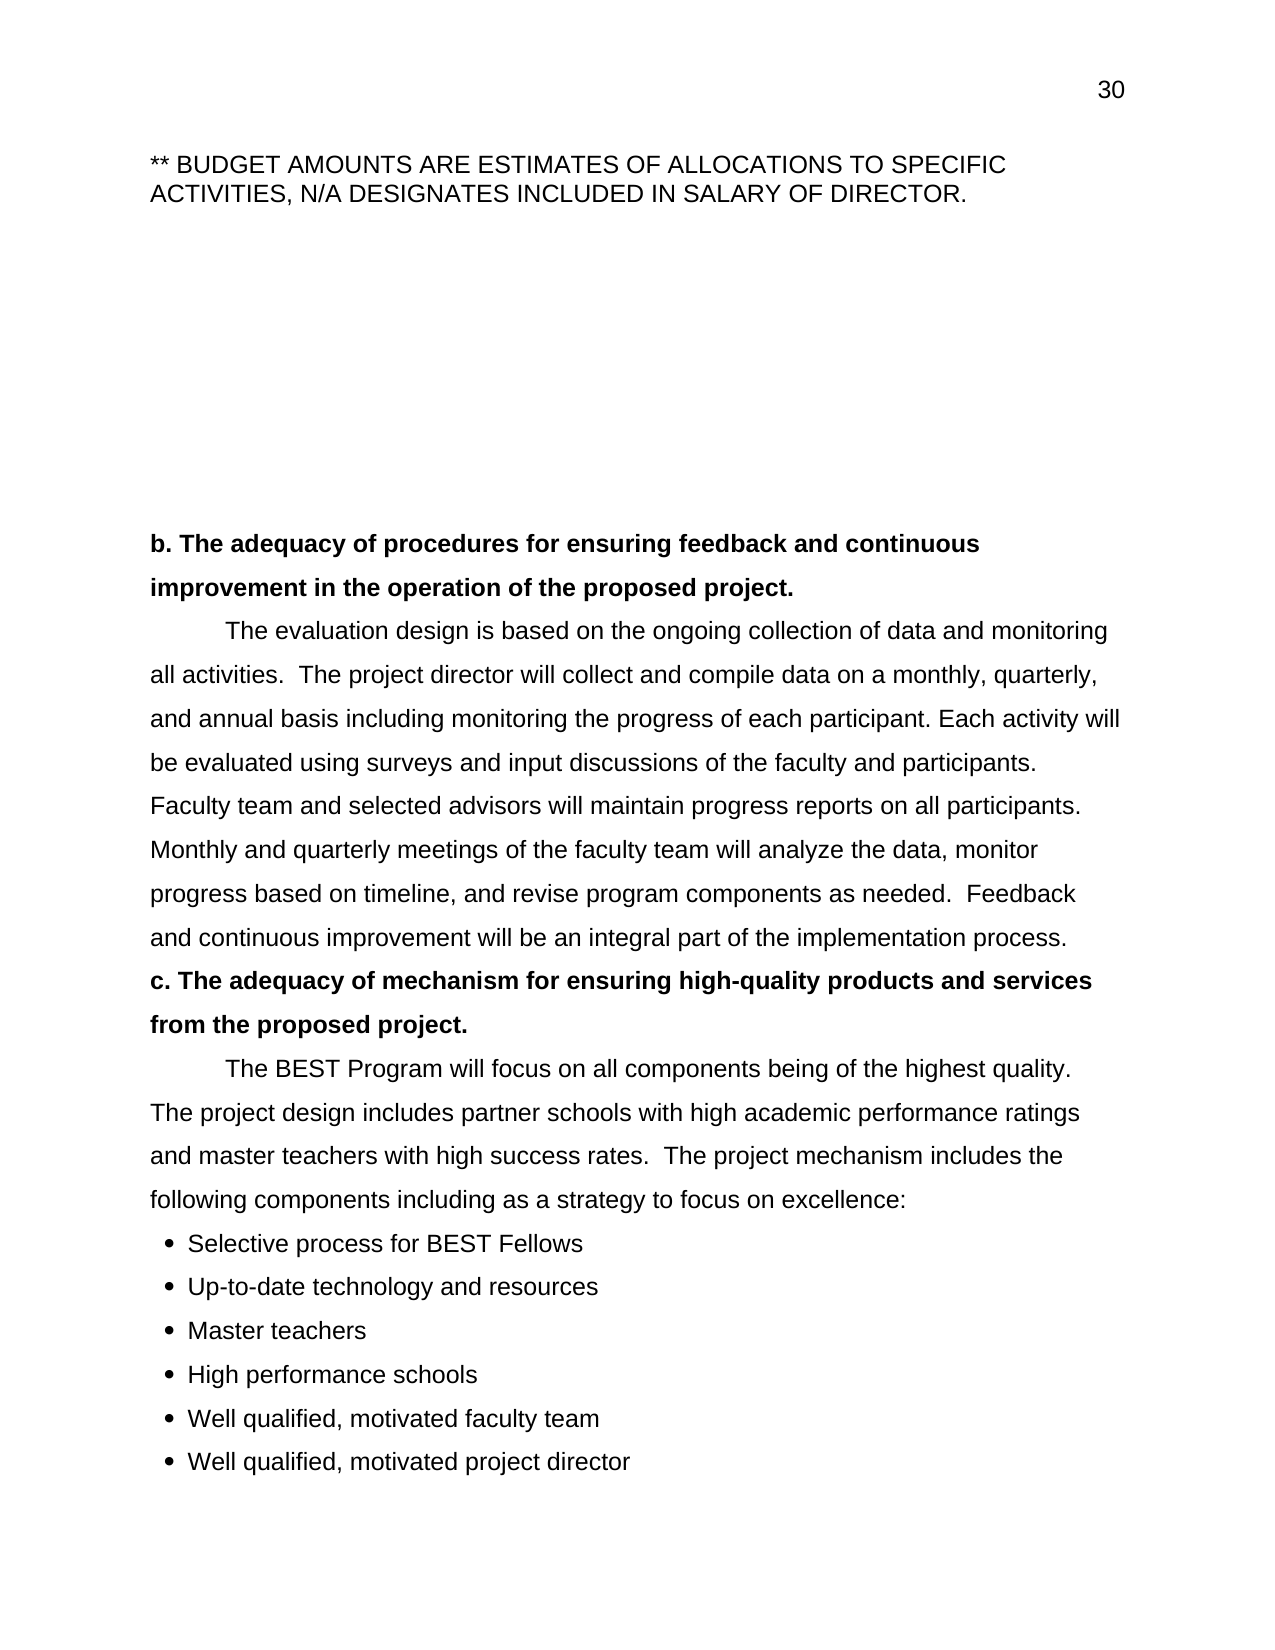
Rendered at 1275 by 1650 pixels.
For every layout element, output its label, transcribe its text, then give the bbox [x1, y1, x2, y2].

list Up-to-date technology and resources [165, 1257, 1125, 1301]
list Selective process for BEST Fellows [165, 1214, 1125, 1257]
text c. The adequacy of mechanism for ensuring high-quality products and services from the proposed project. [150, 951, 1125, 1039]
text ** BUDGET AMOUNTS ARE ESTIMATES OF ALLOCATIONS TO SPECIFIC ACTIVITIES, N/A DESIGNATES INCLUDED IN SALARY OF DIRECTOR. [150, 150, 1125, 207]
list Master teachers [165, 1301, 1125, 1345]
text b. The adequacy of procedures for ensuring feedback and continuous improvement in the operation of the proposed project. [150, 514, 1125, 601]
text The BEST Program will focus on all components being of the highest quality. The project design includes partner schools with high academic performance ratings and master teachers with high success rates. The project mechanism includes the following components including as a strategy to focus on excellence: [150, 1039, 1125, 1214]
list Well qualified, motivated project director [165, 1432, 1125, 1476]
list High performance schools [165, 1345, 1125, 1389]
text The evaluation design is based on the ongoing collection of data and monitoring all activities. The project director will collect and compile data on a monthly, quarterly, and annual basis including monitoring the progress of each participant. Each activity will be evaluated using surveys and input discussions of the faculty and participants. Faculty team and selected advisors will maintain progress reports on all participants. Monthly and quarterly meetings of the faculty team will analyze the data, monitor progress based on timeline, and revise program components as needed. Feedback and continuous improvement will be an integral part of the implementation process. [150, 601, 1125, 951]
list Well qualified, motivated faculty team [165, 1389, 1125, 1432]
